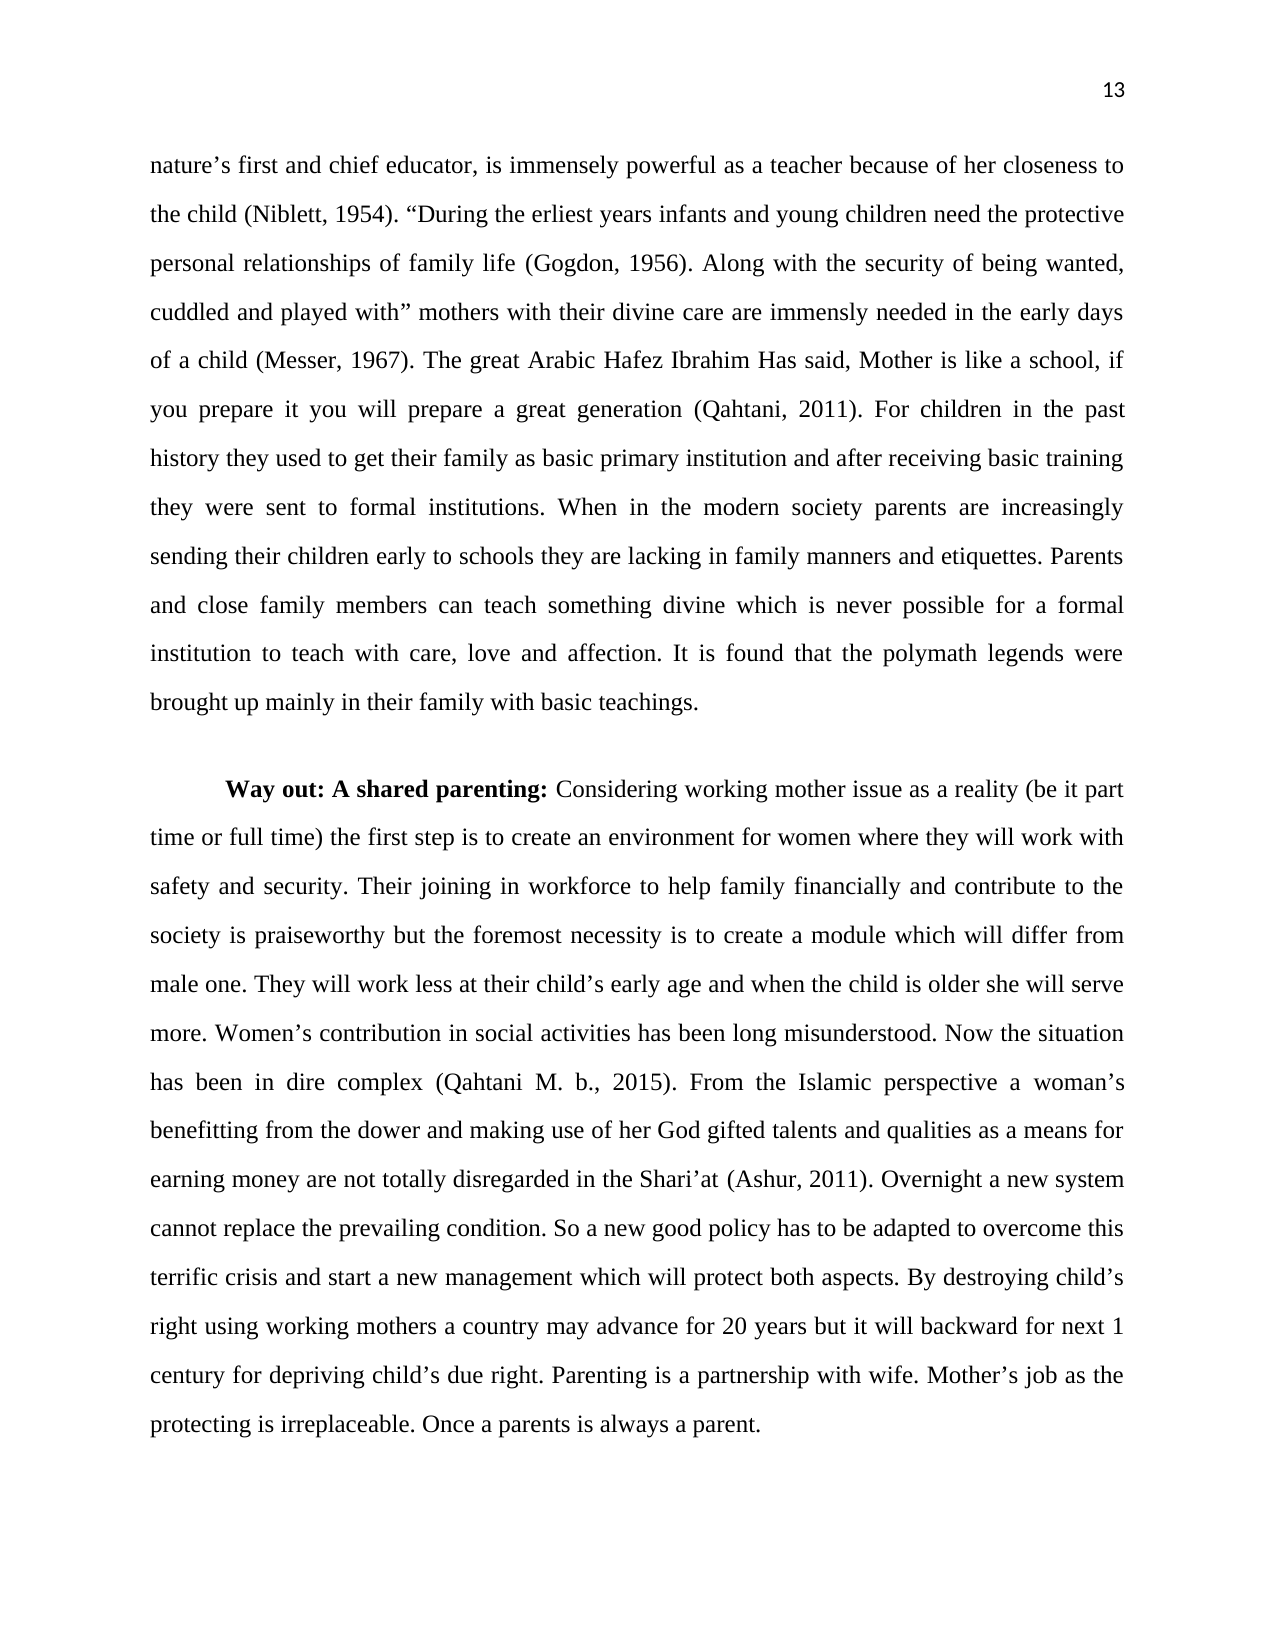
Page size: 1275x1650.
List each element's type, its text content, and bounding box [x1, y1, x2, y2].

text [150, 150, 1125, 716]
text Way out: A shared parenting: Considering working mother issue as a reality (be it part time or full time) the first step is to create an environment for women where they will work with safety and security. Their joining in workforce to help family financially and contribute to the society is praiseworthy but the foremost necessity is to create a module which will differ from male one. They will work less at their child’s early age and when the child is older she will serve more. Women’s contribution in social activities has been long misunderstood. Now the situation has been in dire complex. From the Islamic perspective a woman’s benefitting from the dower and making use of her God gifted talents and qualities as a means for earning money are not totally disregarded in the Shari’at. Overnight a new system cannot replace the prevailing condition. So a new good policy has to be adapted to overcome this terrific crisis and start a new management which will protect both aspects. By destroying child’s right using working mothers a country may advance for 20 years but it will backward for next 1 century for depriving child’s due right. Parenting is a partnership with wife. Mother’s job as the protecting is irreplaceable. Once a parents is always a parent. [150, 774, 1125, 1437]
